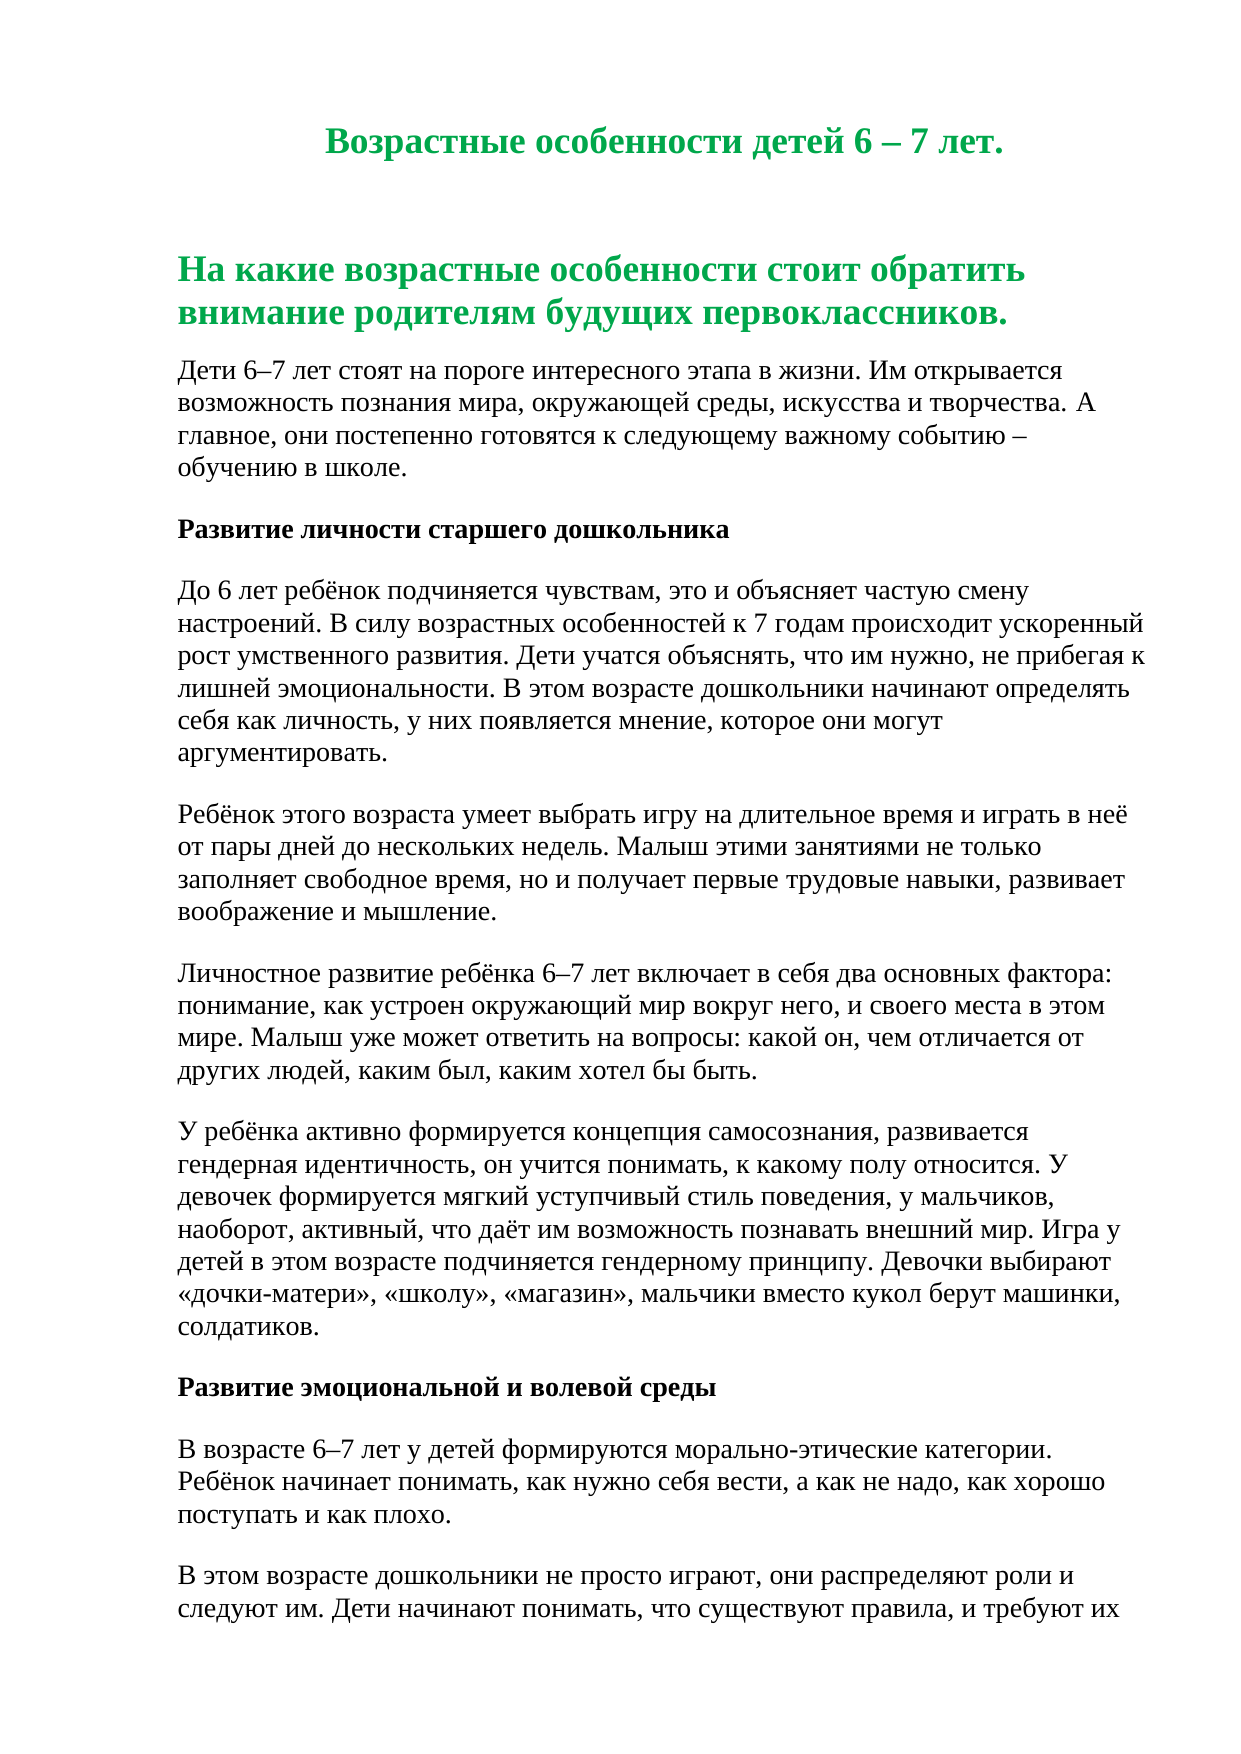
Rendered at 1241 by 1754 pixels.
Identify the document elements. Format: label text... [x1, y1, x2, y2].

text У ребёнка активно формируется концепция самосознания, развивается гендерная идентичность, он учится понимать, к какому полу относится. У девочек формируется мягкий уступчивый стиль поведения, у мальчиков, наоборот, активный, что даёт им возможность познавать внешний мир. Игра у детей в этом возрасте подчиняется гендерному принципу. Девочки выбирают «дочки-матери», «школу», «магазин», мальчики вместо кукол берут машинки, солдатиков. [177, 1114, 1152, 1341]
text Ребёнок этого возраста умеет выбрать игру на длительное время и играть в неё от пары дней до нескольких недель. Малыш этими занятиями не только заполняет свободное время, но и получает первые трудовые навыки, развивает воображение и мышление. [177, 797, 1152, 927]
text Личностное развитие ребёнка 6–7 лет включает в себя два основных фактора: понимание, как устроен окружающий мир вокруг него, и своего места в этом мире. Малыш уже может ответить на вопросы: какой он, чем отличается от других людей, каким был, каким хотел бы быть. [177, 956, 1152, 1085]
text Развитие личности старшего дошкольника [177, 512, 1152, 544]
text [177, 1558, 1152, 1623]
text На какие возрастные особенности стоит обратить внимание родителям будущих первоклассников. [177, 246, 1152, 332]
text До 6 лет ребёнок подчиняется чувствам, это и объясняет частую смену настроений. В силу возрастных особенностей к 7 годам происходит ускоренный рост умственного развития. Дети учатся объяснять, что им нужно, не прибегая к лишней эмоциональности. В этом возрасте дошкольники начинают определять себя как личность, у них появляется мнение, которое они могут аргументировать. [177, 573, 1152, 768]
text Развитие эмоциональной и волевой среды [177, 1370, 1152, 1403]
text В возрасте 6–7 лет у детей формируются морально-этические категории. Ребёнок начинает понимать, как нужно себя вести, а как не надо, как хорошо поступать и как плохо. [177, 1432, 1152, 1529]
text Дети 6–7 лет стоят на пороге интересного этапа в жизни. Им открывается возможность познания мира, окружающей среды, искусства и творчества. А главное, они постепенно готовятся к следующему важному событию – обучению в школе. [177, 353, 1152, 483]
text Возрастные особенности детей 6 – 7 лет. [177, 118, 1152, 161]
